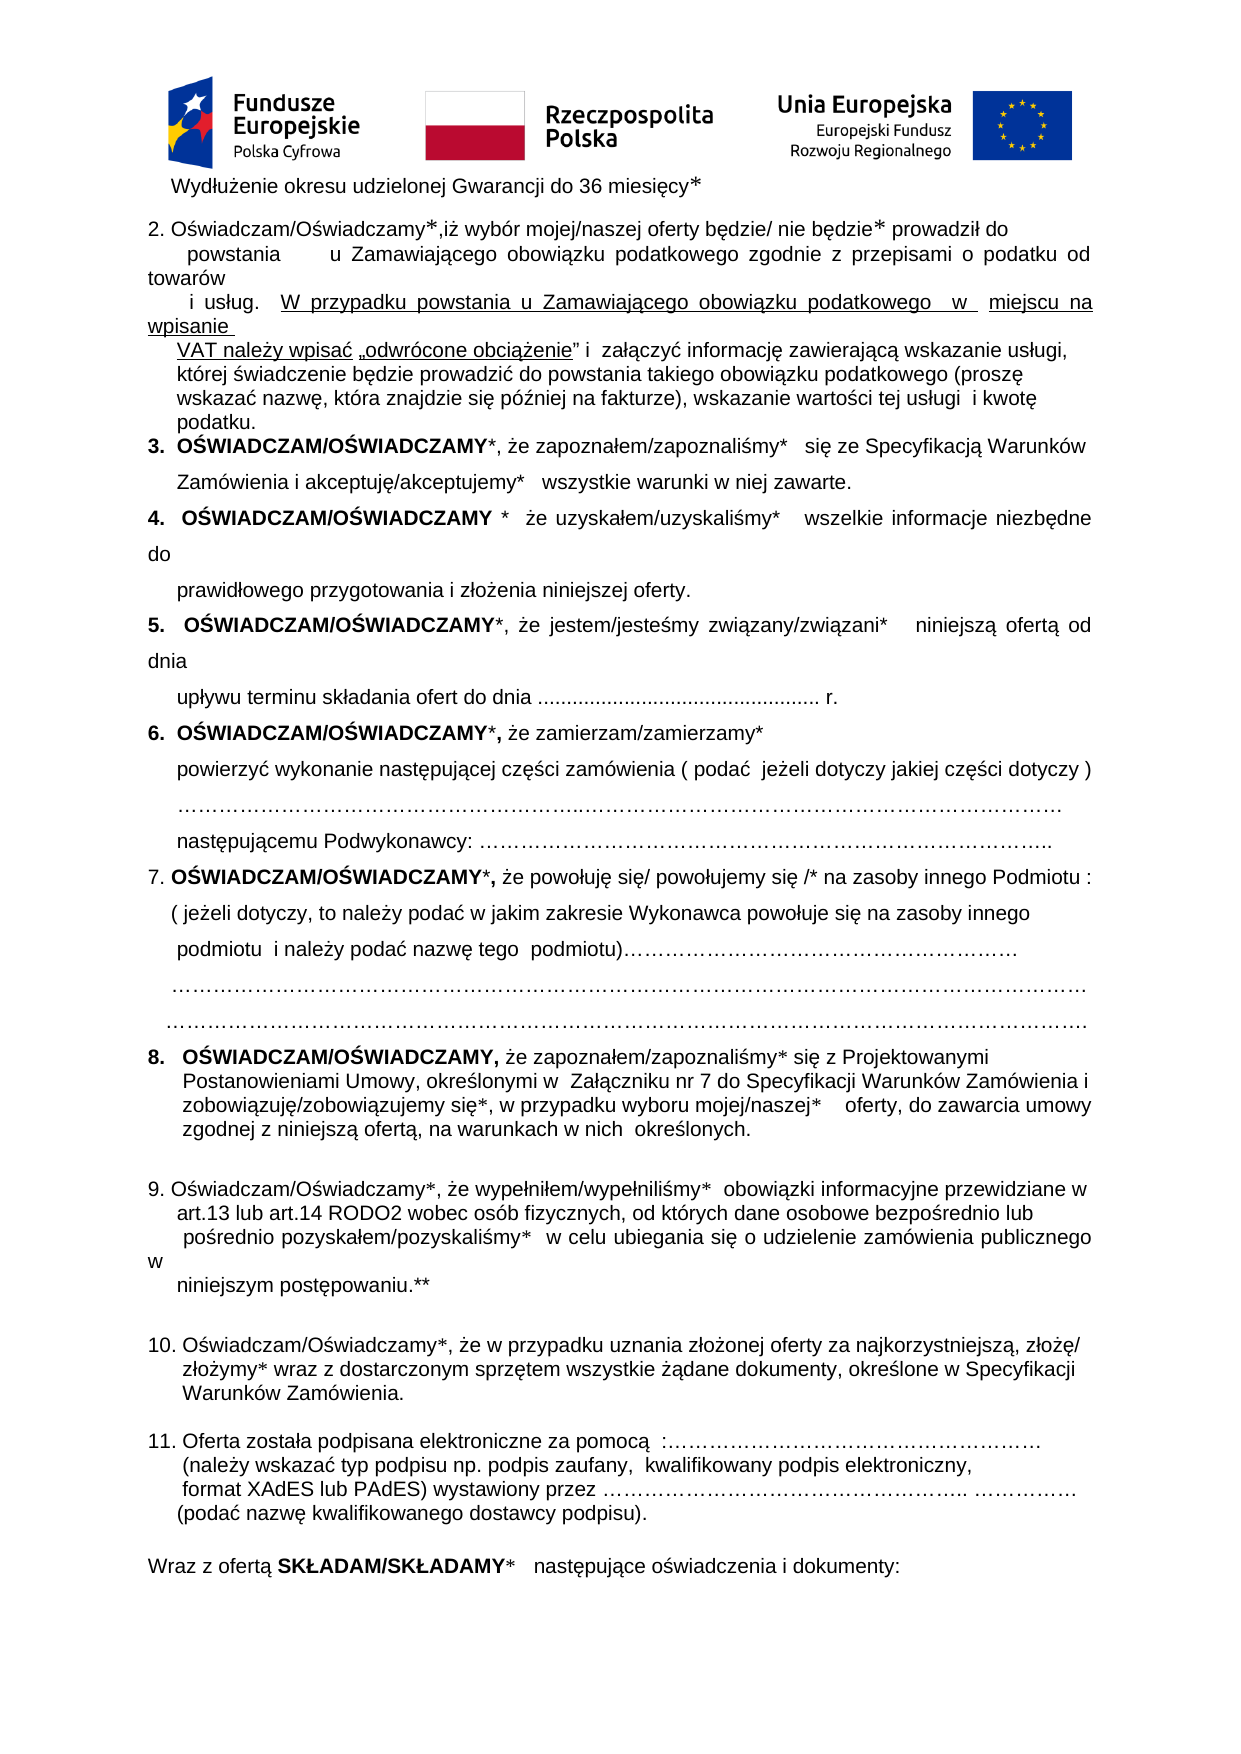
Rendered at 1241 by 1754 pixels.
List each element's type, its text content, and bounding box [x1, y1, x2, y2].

picture [147, 73, 1093, 171]
text podatku. [148, 410, 1093, 434]
text złożymy* wraz z dostarczonym sprzętem wszystkie żądane dokumenty, określone w Specyfikacji [148, 1357, 1093, 1381]
text i usług. W przypadku powstania u Zamawiającego obowiązku podatkowego w miejscu na wpisanie [148, 290, 1093, 338]
text …………………………………………………..…………………………………………………………… [148, 793, 1093, 817]
text format XAdES lub PAdES) wystawiony przez …………………………………………….. …………… [148, 1477, 1093, 1501]
text prawidłowego przygotowania i złożenia niniejszej oferty. [148, 577, 1093, 601]
text zgodnej z niniejszą ofertą, na warunkach w nich określonych. [148, 1117, 1093, 1141]
text (podać nazwę kwalifikowanego dostawcy podpisu). [148, 1501, 1093, 1525]
text 11. Oferta została podpisana elektroniczne za pomocą :……………………………………………… [148, 1429, 1093, 1453]
text Wraz z ofertą SKŁADAM/SKŁADAMY* następujące oświadczenia i dokumenty: [148, 1554, 1093, 1578]
text której świadczenie będzie prowadzić do powstania takiego obowiązku podatkowego (proszę [148, 362, 1093, 386]
text zobowiązuję/zobowiązujemy się*, w przypadku wyboru mojej/naszej* oferty, do zawarcia umowy [148, 1093, 1093, 1117]
text (należy wskazać typ podpisu np. podpis zaufany, kwalifikowany podpis elektroniczny, [148, 1453, 1093, 1477]
text pośrednio pozyskałem/pozyskaliśmy* w celu ubiegania się o udzielenie zamówienia publicznego w [148, 1225, 1093, 1273]
text 10. Oświadczam/Oświadczamy*, że w przypadku uznania złożonej oferty za najkorzystniejszą, złożę/ [148, 1333, 1093, 1357]
text 9. Oświadczam/Oświadczamy*, że wypełniłem/wypełniliśmy* obowiązki informacyjne przewidziane w [148, 1177, 1093, 1201]
text 4. OŚWIADCZAM/OŚWIADCZAMY * że uzyskałem/uzyskaliśmy* wszelkie informacje niezbędne do [148, 506, 1093, 565]
text 6. OŚWIADCZAM/OŚWIADCZAMY*, że zamierzam/zamierzamy* [148, 721, 1093, 745]
text …………………………………………………………………………………………………………………… [148, 973, 1093, 997]
text ( jeżeli dotyczy, to należy podać w jakim zakresie Wykonawca powołuje się na zasoby innego [148, 901, 1093, 925]
text 3. OŚWIADCZAM/OŚWIADCZAMY*, że zapoznałem/zapoznaliśmy* się ze Specyfikacją Warunków [148, 434, 1093, 458]
text Wydłużenie okresu udzielonej Gwarancji do 36 miesięcy* [148, 171, 1093, 199]
text VAT należy wpisać „odwrócone obciążenie” i załączyć informację zawierającą wskazanie usługi, [148, 338, 1093, 362]
text art.13 lub art.14 RODO2 wobec osób fizycznych, od których dane osobowe bezpośrednio lub [148, 1201, 1093, 1225]
text powierzyć wykonanie następującej części zamówienia ( podać jeżeli dotyczy jakiej części dotyczy ) [148, 757, 1093, 781]
text 7. OŚWIADCZAM/OŚWIADCZAMY*, że powołuję się/ powołujemy się /* na zasoby innego Podmiotu : [148, 865, 1093, 889]
text upływu terminu składania ofert do dnia ................................................. r. [148, 685, 1093, 709]
text Warunków Zamówienia. [148, 1381, 1093, 1405]
text 5. OŚWIADCZAM/OŚWIADCZAMY*, że jestem/jesteśmy związany/związani* niniejszą ofertą od dnia [148, 613, 1093, 673]
text podmiotu i należy podać nazwę tego podmiotu)………………………………………………… [148, 937, 1093, 961]
text 2. Oświadczam/Oświadczamy*,iż wybór mojej/naszej oferty będzie/ nie będzie* prowadził do [148, 213, 1093, 242]
text powstania u Zamawiającego obowiązku podatkowego zgodnie z przepisami o podatku od towarów [148, 242, 1093, 290]
text ……………………………………………………………………………………………………………………. [148, 1009, 1093, 1033]
text Postanowieniami Umowy, określonymi w Załączniku nr 7 do Specyfikacji Warunków Zamówienia i [148, 1069, 1093, 1093]
text niniejszym postępowaniu.** [148, 1273, 1093, 1297]
text 8. OŚWIADCZAM/OŚWIADCZAMY, że zapoznałem/zapoznaliśmy* się z Projektowanymi [148, 1044, 1093, 1069]
text wskazać nazwę, która znajdzie się później na fakturze), wskazanie wartości tej usługi i kwotę [148, 386, 1093, 410]
text następującemu Podwykonawcy: ……………………………………………………………………….. [148, 829, 1093, 853]
text Zamówienia i akceptuję/akceptujemy* wszystkie warunki w niej zawarte. [148, 469, 1093, 493]
